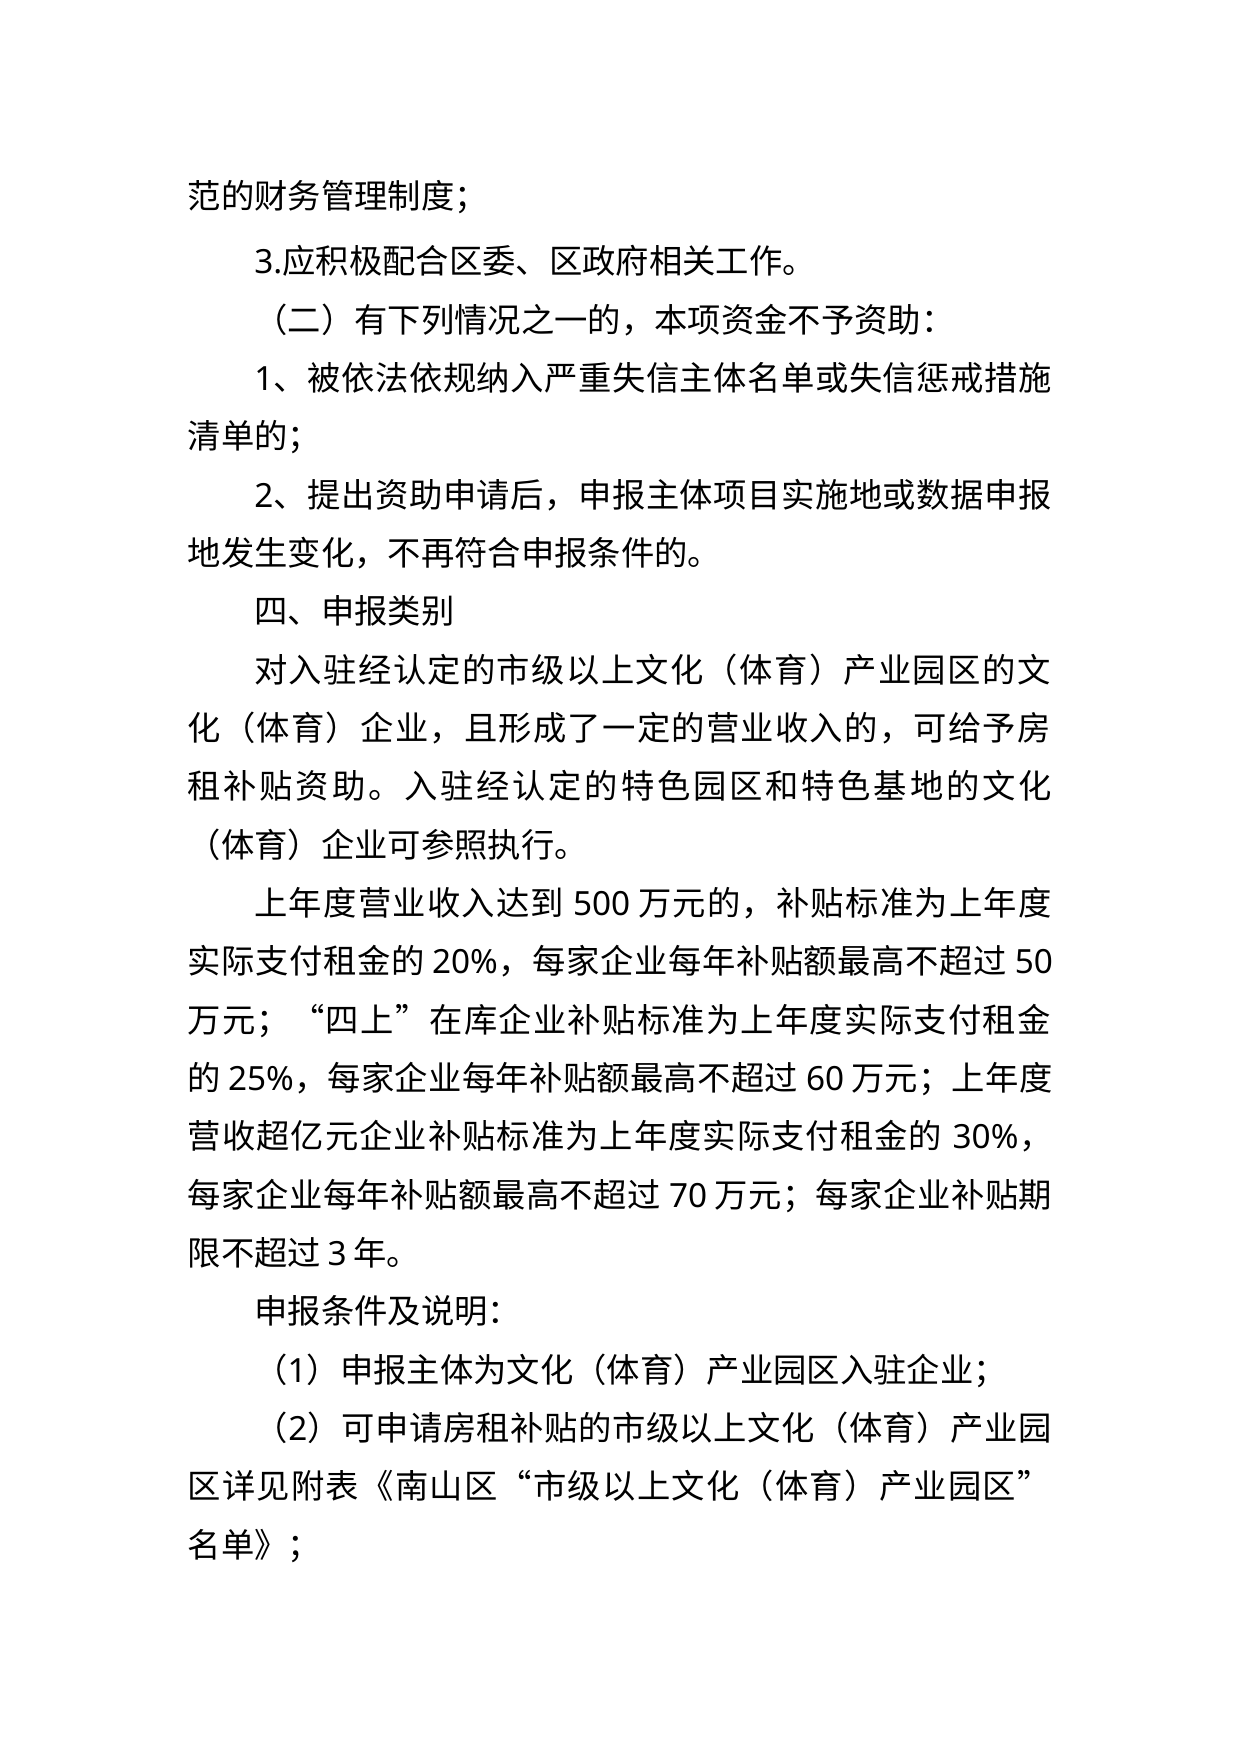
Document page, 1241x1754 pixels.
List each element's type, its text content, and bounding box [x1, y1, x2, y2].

text 对入驻经认定的市级以上文化（体育）产业园区的文化（体育）企业，且形成了一定的营业收入的，可给予房租补贴资助。入驻经认定的特色园区和特色基地的文化（体育）企业可参照执行。 [187, 635, 1053, 869]
text 1、被依法依规纳入严重失信主体名单或失信惩戒措施清单的； [187, 344, 1053, 460]
text 申报条件及说明： [187, 1277, 1053, 1335]
text （1）申报主体为文化（体育）产业园区入驻企业； [187, 1335, 1053, 1394]
text 上年度营业收入达到500万元的，补贴标准为上年度实际支付租金的20%，每家企业每年补贴额最高不超过50万元；“四上”在库企业补贴标准为上年度实际支付租金的25%，每家企业每年补贴额最高不超过60万元；上年度营收超亿元企业补贴标准为上年度实际支付租金的30%，每家企业每年补贴额最高不超过70万元；每家企业补贴期限不超过3年。 [187, 869, 1053, 1277]
text 四、申报类别 [187, 577, 1053, 635]
text （2）可申请房租补贴的市级以上文化（体育）产业园区详见附表《南山区“市级以上文化（体育）产业园区”名单》； [187, 1394, 1053, 1569]
text 2、提出资助申请后，申报主体项目实施地或数据申报地发生变化，不再符合申报条件的。 [187, 460, 1053, 577]
text 3.应积极配合区委、区政府相关工作。 [187, 227, 1053, 285]
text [187, 162, 1053, 227]
text （二）有下列情况之一的，本项资金不予资助： [187, 285, 1053, 344]
